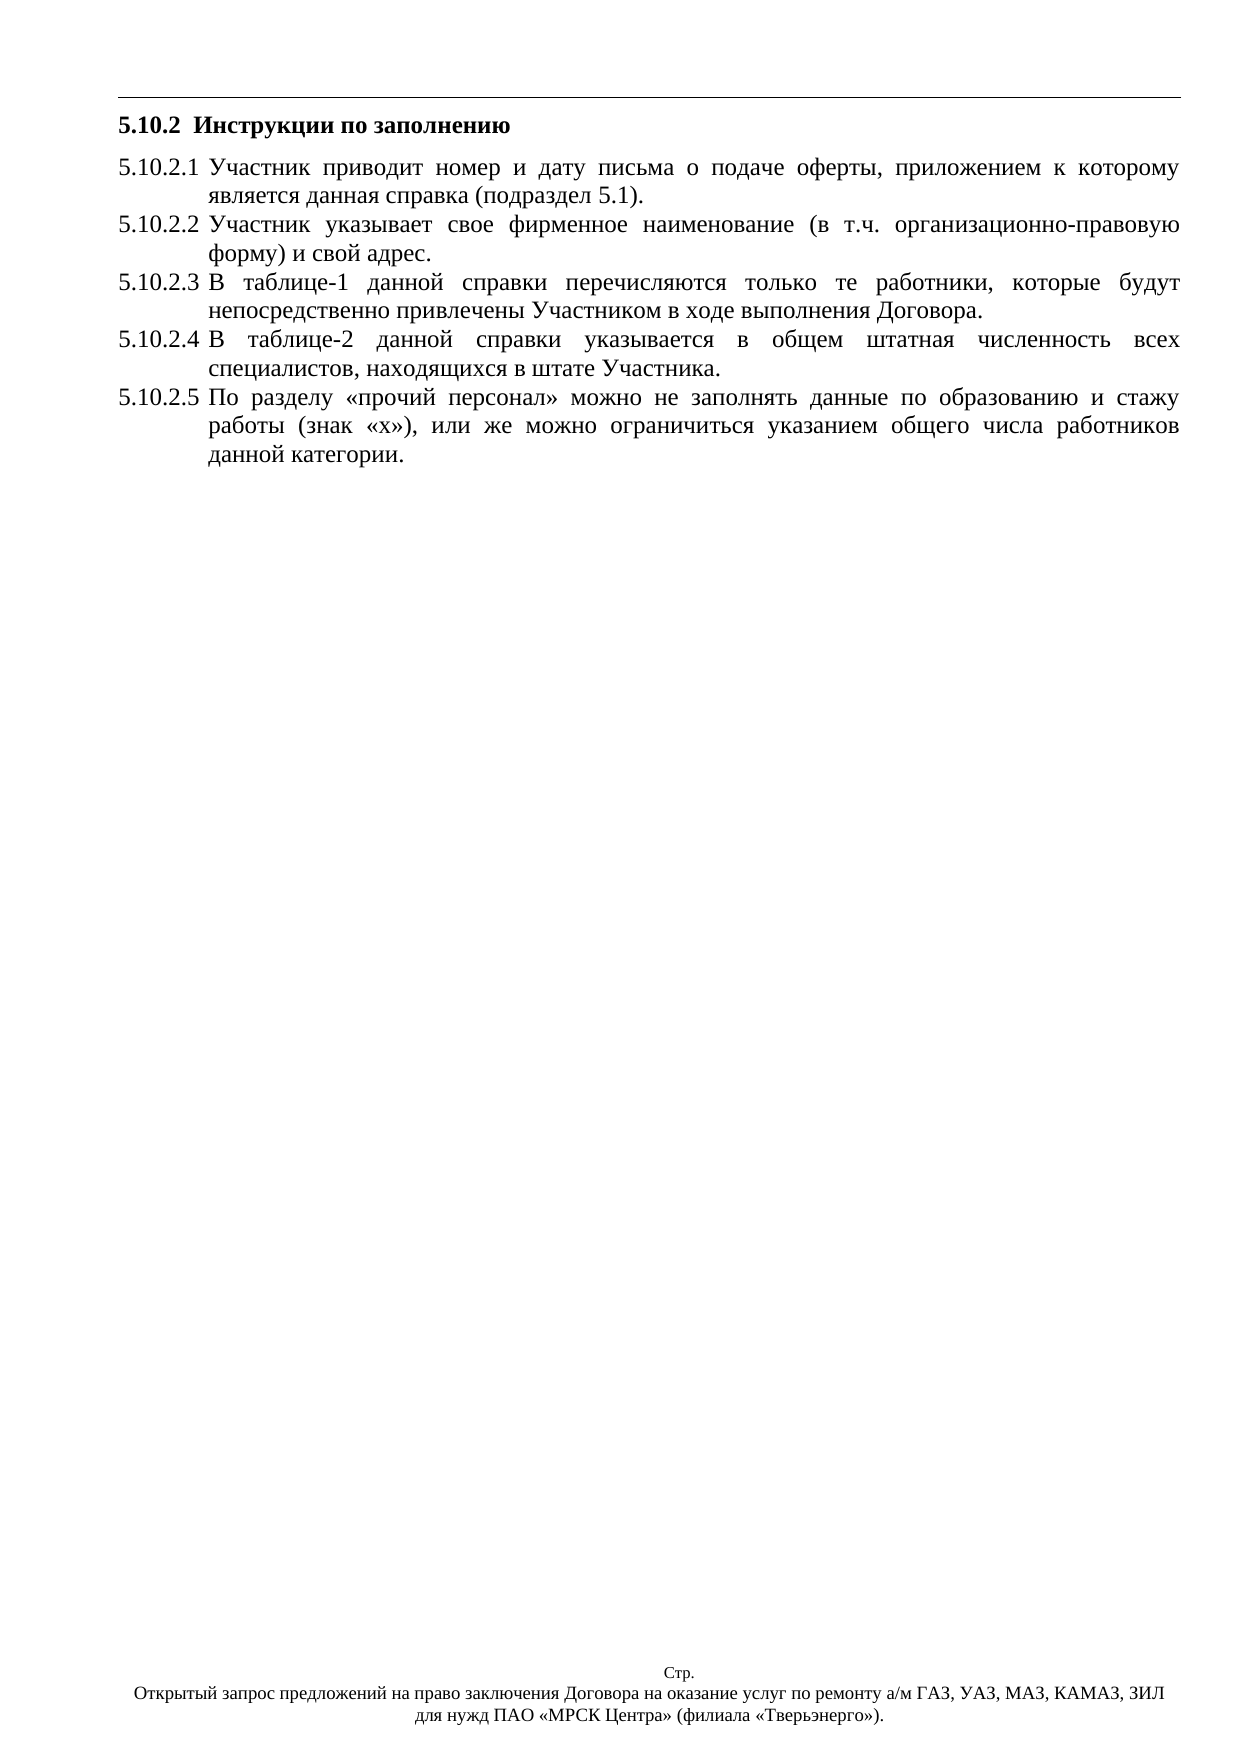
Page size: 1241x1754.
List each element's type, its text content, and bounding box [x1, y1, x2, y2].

list Участник приводит номер и дату письма о подаче оферты, приложением к которому является данная справка (подраздел 5.1). [118, 152, 1181, 209]
list По разделу «прочий персонал» можно не заполнять данные по образованию и стажу работы (знак «х»), или же можно ограничиться указанием общего числа работников данной категории. [118, 382, 1181, 468]
list В таблице-1 данной справки перечисляются только те работники, которые будут непосредственно привлечены Участником в ходе выполнения Договора. [118, 267, 1181, 324]
list В таблице-2 данной справки указывается в общем штатная численность всех специалистов, находящихся в штате Участника. [118, 324, 1181, 382]
list Участник указывает свое фирменное наименование (в т.ч. организационно-правовую форму) и свой адрес. [118, 209, 1181, 267]
subtitle Инструкции по заполнению [118, 111, 1181, 139]
